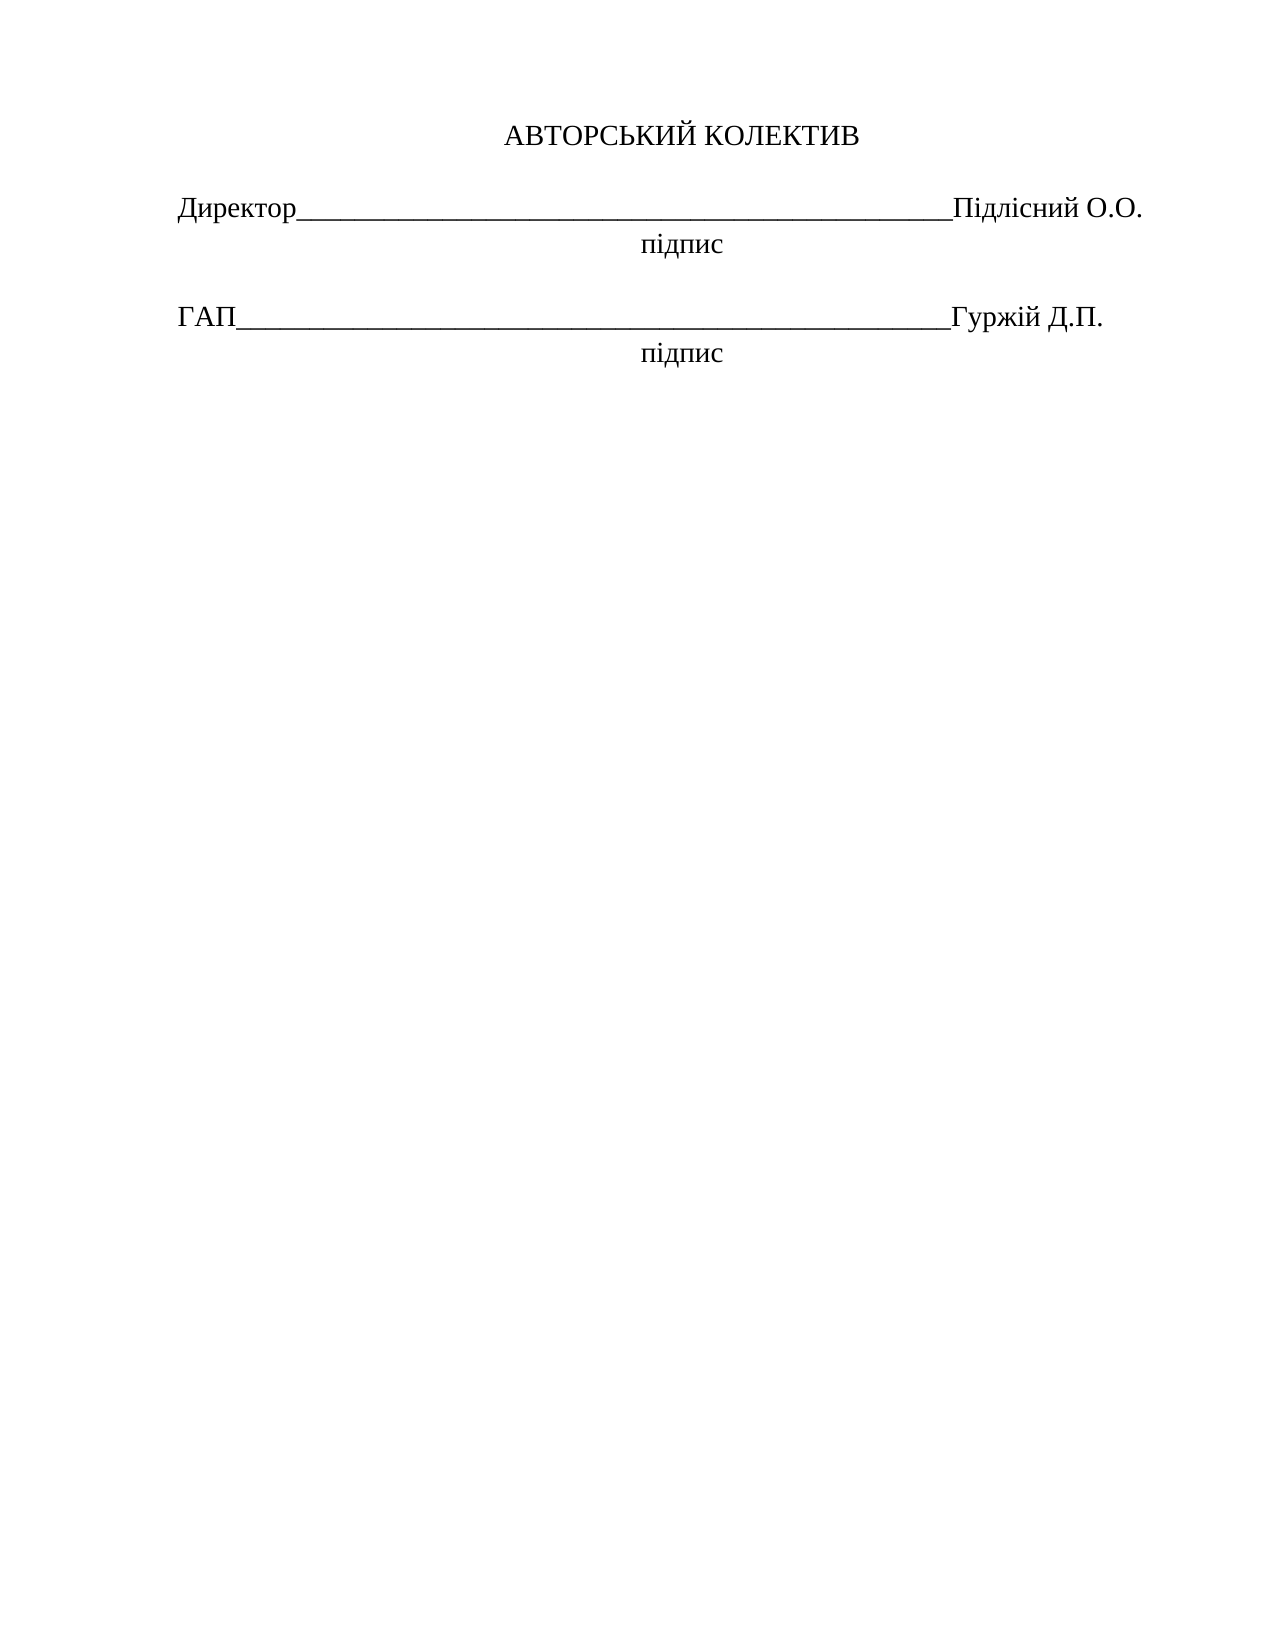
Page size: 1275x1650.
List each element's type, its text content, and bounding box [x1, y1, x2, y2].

text Директор_____________________________________________Підлісний О.О. [177, 190, 1186, 224]
text підпис [177, 335, 1186, 368]
text підпис [177, 227, 1186, 260]
text ГАП_________________________________________________Гуржій Д.П. [177, 299, 1186, 332]
text АВТОРСЬКИЙ КОЛЕКТИВ [177, 118, 1186, 152]
